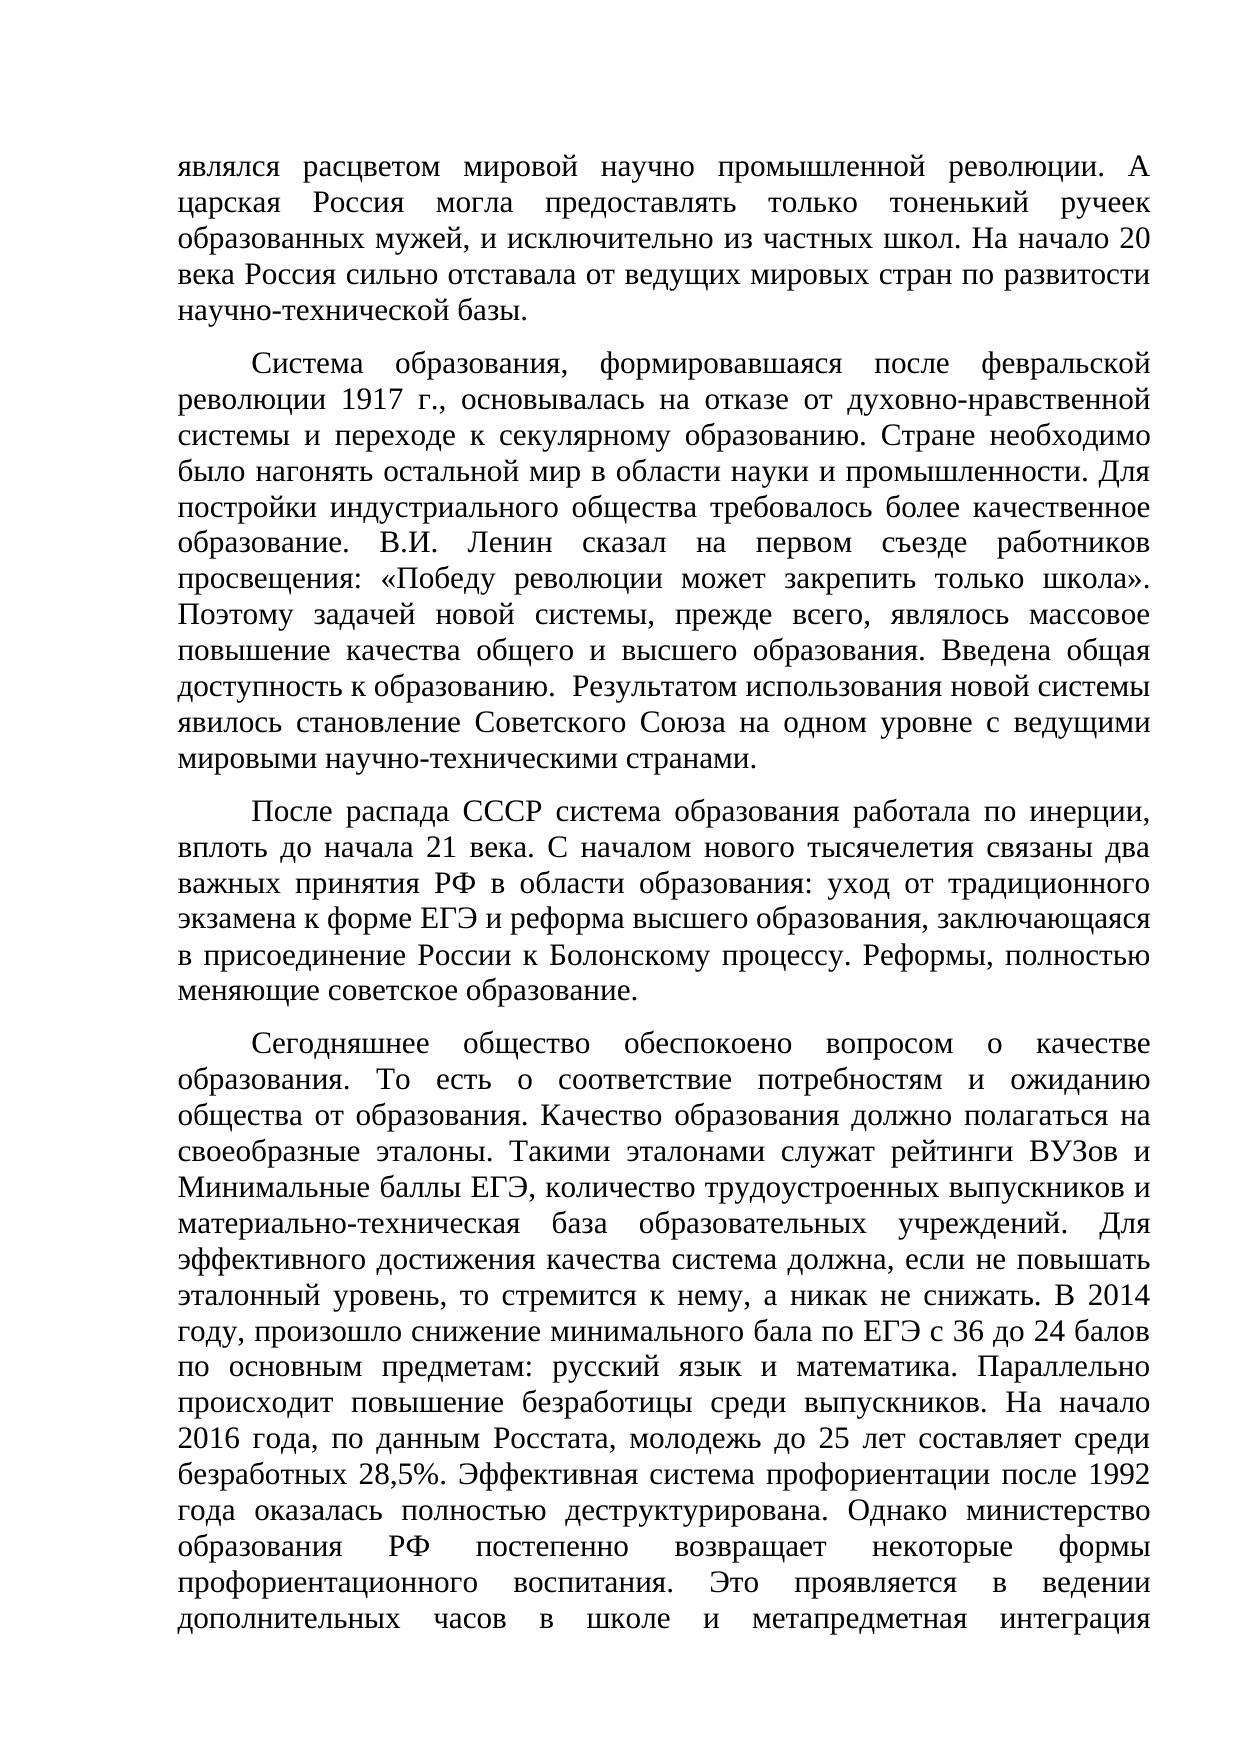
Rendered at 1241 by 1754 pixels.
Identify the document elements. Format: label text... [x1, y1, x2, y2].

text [177, 148, 1152, 327]
text После распада СССР система образования работала по инерции, вплоть до начала 21 века. С началом нового тысячелетия связаны два важных принятия РФ в области образования: уход от традиционного экзамена к форме ЕГЭ и реформа высшего образования, заключающаяся в присоединение России к Болонскому процессу. Реформы, полностью меняющие советское образование. [177, 792, 1152, 1008]
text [177, 1024, 1152, 1635]
text Система образования, формировавшаяся после февральской революции 1917 г., основывалась на отказе от духовно-нравственной системы и переходе к секулярному образованию. Стране необходимо было нагонять остальной мир в области науки и промышленности. Для постройки индустриального общества требовалось более качественное образование. В.И. Ленин сказал на первом съезде работников просвещения: «Победу революции может закрепить только школа». Поэтому задачей новой системы, прежде всего, являлось массовое повышение качества общего и высшего образования. Введена общая доступность к образованию. Результатом использования новой системы явилось становление Советского Союза на одном уровне с ведущими мировыми научно-техническими странами. [177, 344, 1152, 775]
